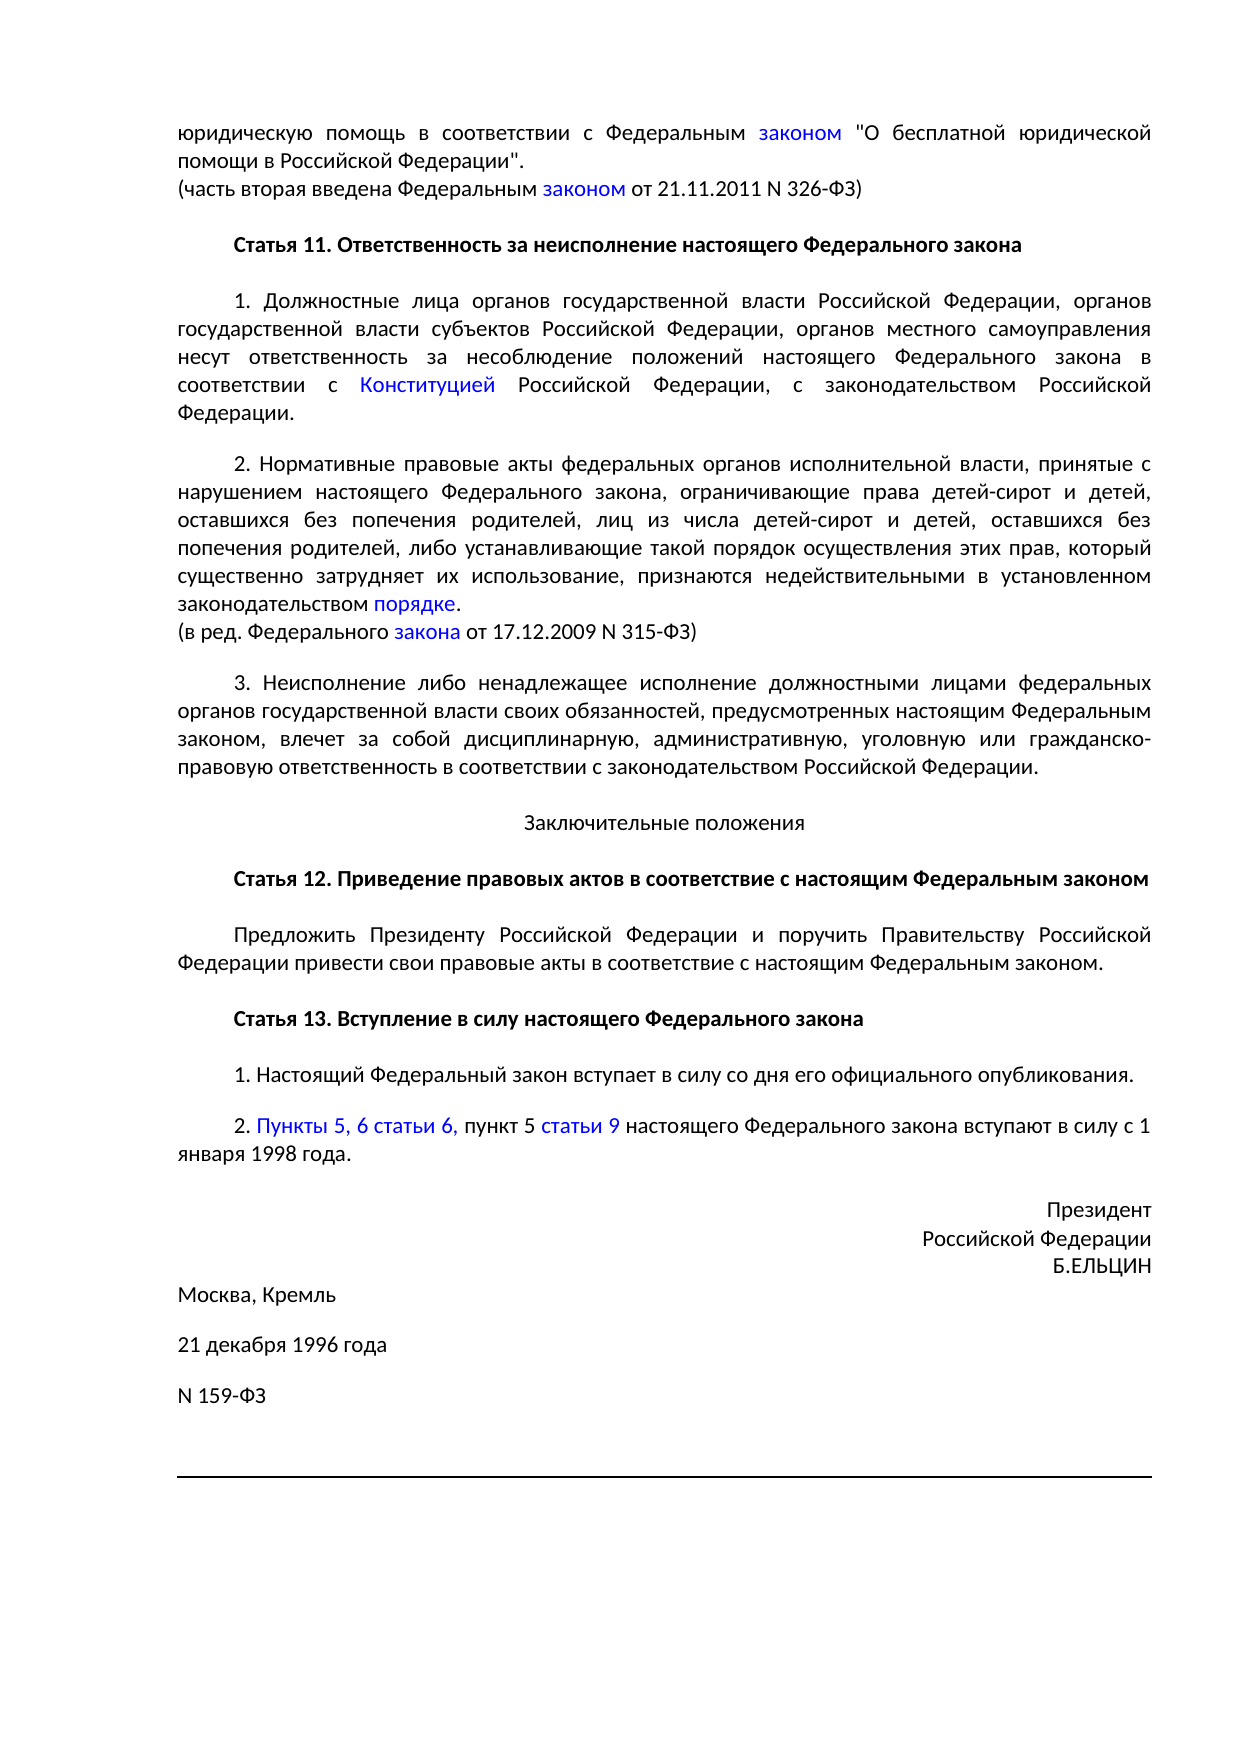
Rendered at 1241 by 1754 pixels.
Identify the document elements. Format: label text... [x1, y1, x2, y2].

text 3. Неисполнение либо ненадлежащее исполнение должностными лицами федеральных органов государственной власти своих обязанностей, предусмотренных настоящим Федеральным законом, влечет за собой дисциплинарную, административную, уголовную или гражданско-правовую ответственность в соответствии с законодательством Российской Федерации. [177, 668, 1152, 780]
title Статья 13. Вступление в силу настоящего Федерального закона [177, 1004, 1152, 1033]
title Статья 12. Приведение правовых актов в соответствие с настоящим Федеральным законом [177, 864, 1152, 892]
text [177, 118, 1152, 174]
text 1. Настоящий Федеральный закон вступает в силу со дня его официального опубликования. [177, 1061, 1152, 1089]
text Заключительные положения [177, 808, 1152, 836]
text 2. Пункты 5, 6 статьи 6, пункт 5 статьи 9 настоящего Федерального закона вступают в силу с 1 января 1998 года. [177, 1112, 1152, 1168]
text 2. Нормативные правовые акты федеральных органов исполнительной власти, принятые с нарушением настоящего Федерального закона, ограничивающие права детей-сирот и детей, оставшихся без попечения родителей, лиц из числа детей-сирот и детей, оставшихся без попечения родителей, либо устанавливающие такой порядок осуществления этих прав, который существенно затрудняет их использование, признаются недействительными в установленном законодательством порядке. [177, 449, 1152, 617]
title Статья 11. Ответственность за неисполнение настоящего Федерального закона [177, 230, 1152, 258]
text Российской Федерации [177, 1224, 1152, 1252]
text Предложить Президенту Российской Федерации и поручить Правительству Российской Федерации привести свои правовые акты в соответствие с настоящим Федеральным законом. [177, 921, 1152, 977]
text (часть вторая введена Федеральным законом от 21.11.2011 N 326-ФЗ) [177, 174, 1152, 202]
text (в ред. Федерального закона от 17.12.2009 N 315-ФЗ) [177, 617, 1152, 645]
text Москва, Кремль [177, 1280, 1152, 1308]
text 21 декабря 1996 года [177, 1331, 1152, 1359]
text 1. Должностные лица органов государственной власти Российской Федерации, органов государственной власти субъектов Российской Федерации, органов местного самоуправления несут ответственность за несоблюдение положений настоящего Федерального закона в соответствии с Конституцией Российской Федерации, с законодательством Российской Федерации. [177, 286, 1152, 426]
text N 159-ФЗ [177, 1382, 1152, 1409]
text Президент [177, 1196, 1152, 1224]
text Б.ЕЛЬЦИН [177, 1252, 1152, 1280]
